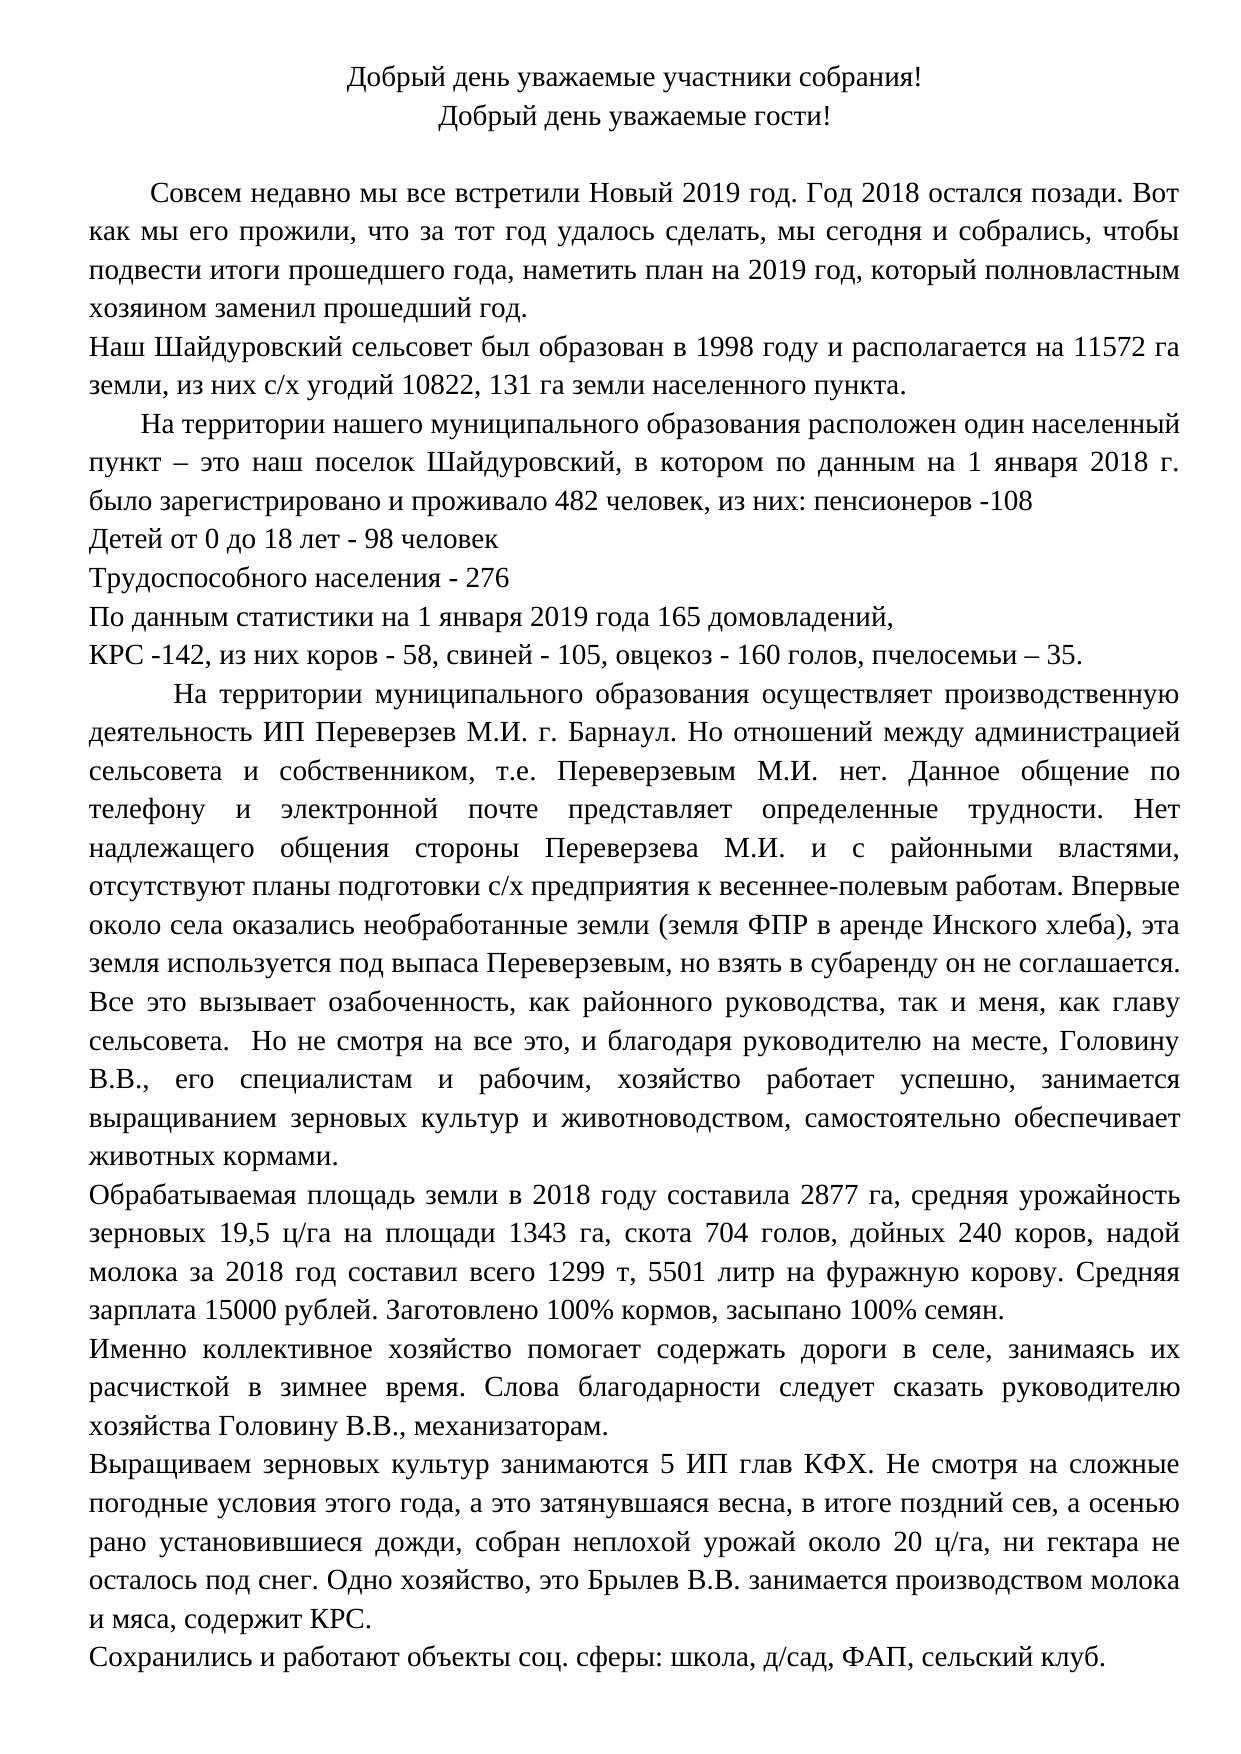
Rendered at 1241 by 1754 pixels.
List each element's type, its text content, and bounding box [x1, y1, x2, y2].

text Добрый день уважаемые гости! [89, 98, 1181, 131]
text Именно коллективное хозяйство помогает содержать дороги в селе, занимаясь их расчисткой в зимнее время. Слова благодарности следует сказать руководителю хозяйства Головину В.В., механизаторам. [89, 1331, 1181, 1442]
text Детей от 0 до 18 лет - 98 человек [89, 522, 1181, 555]
text На территории нашего муниципального образования расположен один населенный пункт – это наш поселок Шайдуровский, в котором по данным на 1 января 2018 г. было зарегистрировано и проживало 482 человек, из них: пенсионеров -108 [89, 406, 1181, 517]
text Трудоспособного населения - 276 [89, 560, 1181, 594]
text На территории муниципального образования осуществляет производственную деятельность ИП Переверзев М.И. г. Барнаул. Но отношений между администрацией сельсовета и собственником, т.е. Переверзевым М.И. нет. Данное общение по телефону и электронной почте представляет определенные трудности. Нет надлежащего общения стороны Переверзева М.И. и с районными властями, отсутствуют планы подготовки с/х предприятия к весеннее-полевым работам. Впервые около села оказались необработанные земли (земля ФПР в аренде Инского хлеба), эта земля используется под выпаса Переверзевым, но взять в субаренду он не соглашается. Все это вызывает озабоченность, как районного руководства, так и меня, как главу сельсовета. Но не смотря на все это, и благодаря руководителю на месте, Головину В.В., его специалистам и рабочим, хозяйство работает успешно, занимается выращиванием зерновых культур и животноводством, самостоятельно обеспечивает животных кормами. [89, 676, 1181, 1172]
text Обрабатываемая площадь земли в 2018 году составила 2877 га, средняя урожайность зерновых 19,5 ц/га на площади 1343 га, скота 704 голов, дойных 240 коров, надой молока за 2018 год составил всего 1299 т, 5501 литр на фуражную корову. Средняя зарплата 15000 рублей. Заготовлено 100% кормов, засыпано 100% семян. [89, 1177, 1181, 1326]
text Сохранились и работают объекты соц. сферы: школа, д/сад, ФАП, сельский клуб. [89, 1639, 1181, 1673]
text Выращиваем зерновых культур занимаются 5 ИП глав КФХ. Не смотря на сложные погодные условия этого года, а это затянувшаяся весна, в итоге поздний сев, а осенью рано установившиеся дожди, собран неплохой урожай около 20 ц/га, ни гектара не осталось под снег. Одно хозяйство, это Брылев В.В. занимается производством молока и мяса, содержит КРС. [89, 1447, 1181, 1634]
text Совсем недавно мы все встретили Новый 2019 год. Год 2018 остался позади. Вот как мы его прожили, что за тот год удалось сделать, мы сегодня и собрались, чтобы подвести итоги прошедшего года, наметить план на 2019 год, который полновластным хозяином заменил прошедший год. [89, 175, 1181, 324]
text По данным статистики на 1 января 2019 года 165 домовладений, [89, 599, 1181, 632]
text Наш Шайдуровский сельсовет был образован в 1998 году и располагается на 11572 га земли, из них с/х угодий 10822, 131 га земли населенного пункта. [89, 329, 1181, 401]
text КРС -142, из них коров - 58, свиней - 105, овцекоз - 160 голов, пчелосемьи – 35. [89, 637, 1181, 671]
text Добрый день уважаемые участники собрания! [89, 59, 1181, 93]
